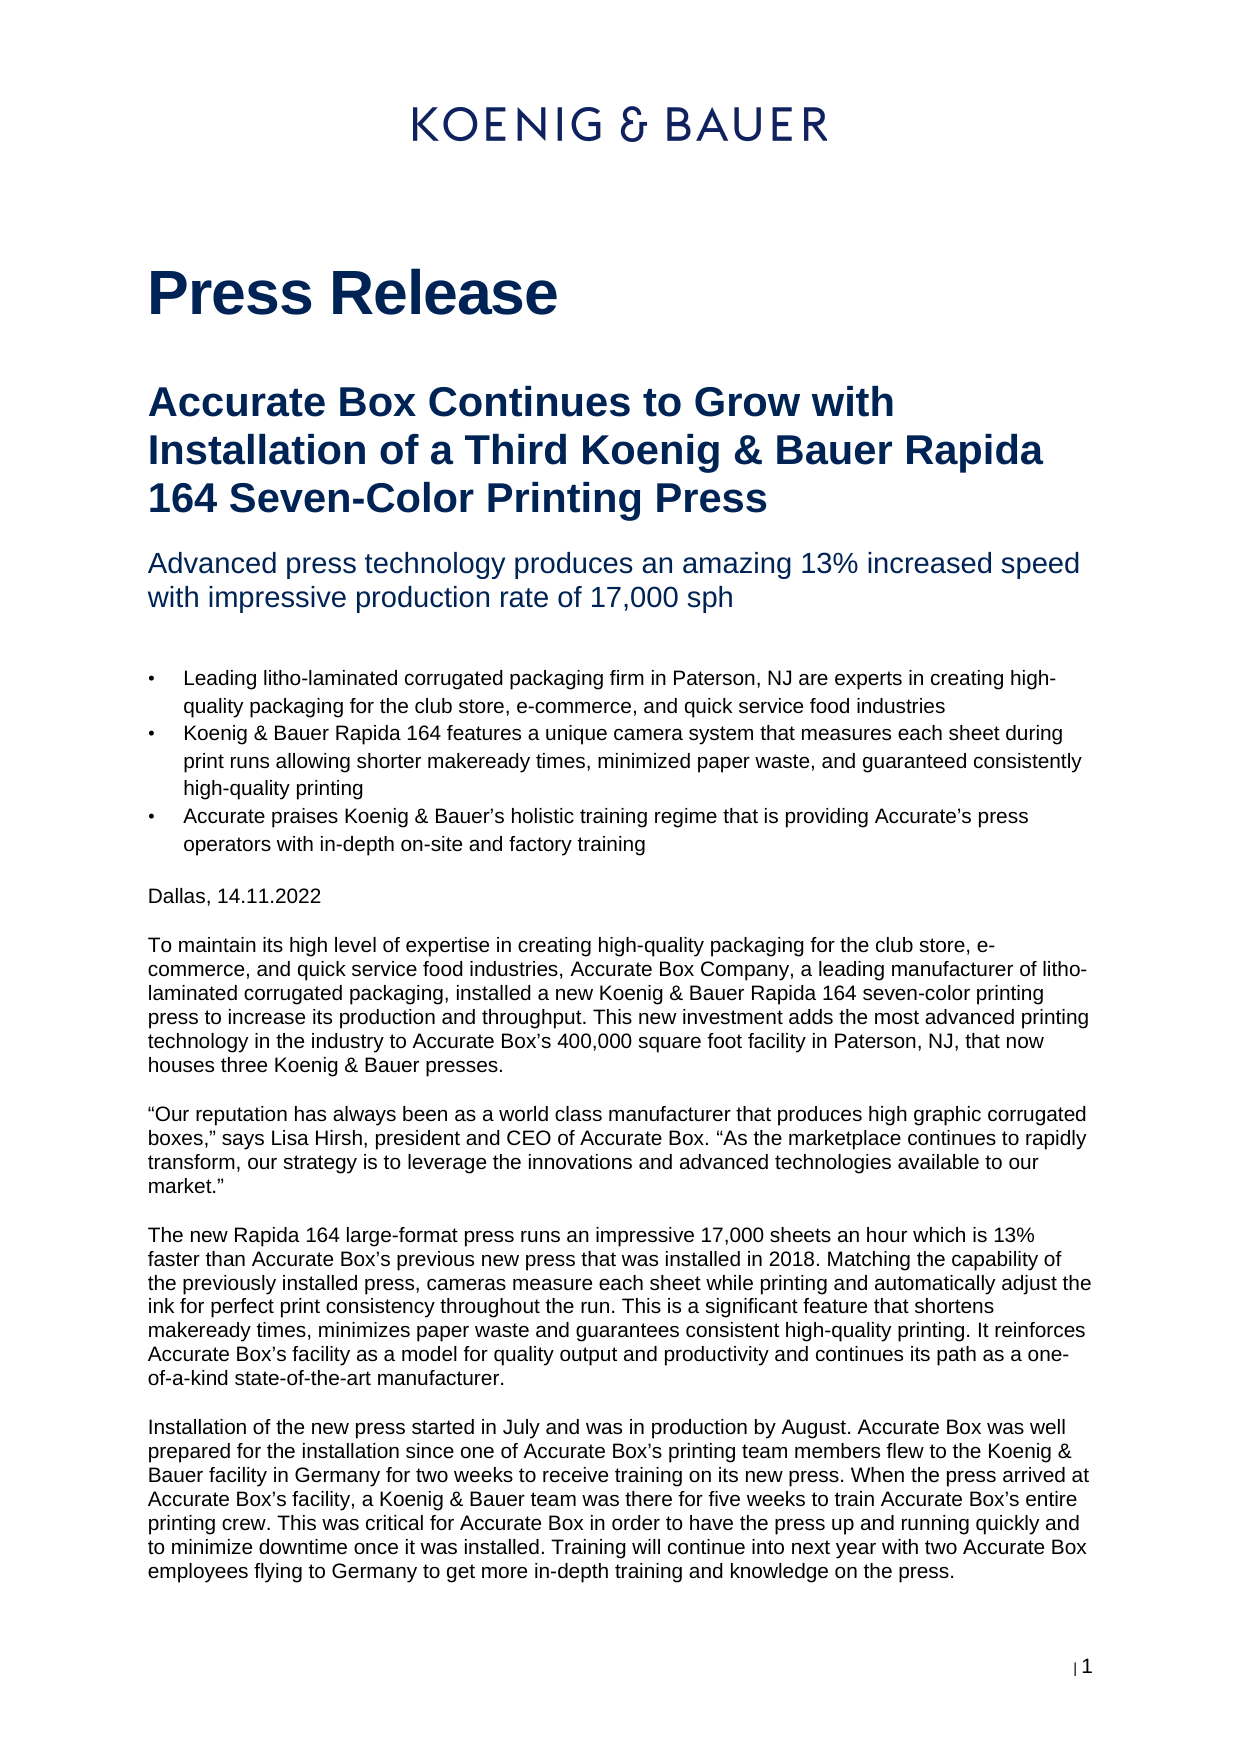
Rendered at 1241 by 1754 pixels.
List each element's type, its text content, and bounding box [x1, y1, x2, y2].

text Installation of the new press started in July and was in production by August. Accurate Box was well prepared for the installation since one of Accurate Box’s printing team members flew to the Koenig & Bauer facility in Germany for two weeks to receive training on its new press. When the press arrived at Accurate Box’s facility, a Koenig & Bauer team was there for five weeks to train Accurate Box’s entire printing crew. This was critical for Accurate Box in order to have the press up and running quickly and to minimize downtime once it was installed. Training will continue into next year with two Accurate Box employees flying to Germany to get more in-depth training and knowledge on the press. [148, 1415, 1092, 1583]
list Koenig & Bauer Rapida 164 features a unique camera system that measures each sheet during print runs allowing shorter makeready times, minimized paper waste, and guaranteed consistently high-quality printing [148, 721, 1092, 800]
subtitle Advanced press technology produces an amazing 13% increased speed with impressive production rate of 17,000 sph [148, 546, 1092, 613]
text The new Rapida 164 large-format press runs an impressive 17,000 sheets an hour which is 13% faster than Accurate Box’s previous new press that was installed in 2018. Matching the capability of the previously installed press, cameras measure each sheet while printing and automatically adjust the ink for perfect print consistency throughout the run. This is a significant feature that shortens makeready times, minimizes paper waste and guarantees consistent high-quality printing. It reinforces Accurate Box’s facility as a model for quality output and productivity and continues its path as a one-of-a-kind state-of-the-art manufacturer. [148, 1222, 1092, 1390]
list Leading litho-laminated corrugated packaging firm in Paterson, NJ are experts in creating high-quality packaging for the club store, e-commerce, and quick service food industries [148, 666, 1092, 717]
title Press Release [148, 256, 1092, 327]
picture [413, 106, 828, 142]
subtitle Accurate Box Continues to Grow with Installation of a Third Koenig & Bauer Rapida 164 Seven-Color Printing Press [148, 377, 1092, 521]
text Dallas, 14.11.2022 [148, 884, 1092, 908]
text To maintain its high level of expertise in creating high-quality packaging for the club store, e-commerce, and quick service food industries, Accurate Box Company, a leading manufacturer of litho-laminated corrugated packaging, installed a new Koenig & Bauer Rapida 164 seven-color printing press to increase its production and throughput. This new investment adds the most advanced printing technology in the industry to Accurate Box’s 400,000 square foot facility in Paterson, NJ, that now houses three Koenig & Bauer presses. [148, 933, 1092, 1077]
text “Our reputation has always been as a world class manufacturer that produces high graphic corrugated boxes,” says Lisa Hirsh, president and CEO of Accurate Box. “As the marketplace continues to rapidly transform, our strategy is to leverage the innovations and advanced technologies available to our market.” [148, 1102, 1092, 1197]
list Accurate praises Koenig & Bauer’s holistic training regime that is providing Accurate’s press operators with in-depth on-site and factory training [148, 804, 1092, 855]
